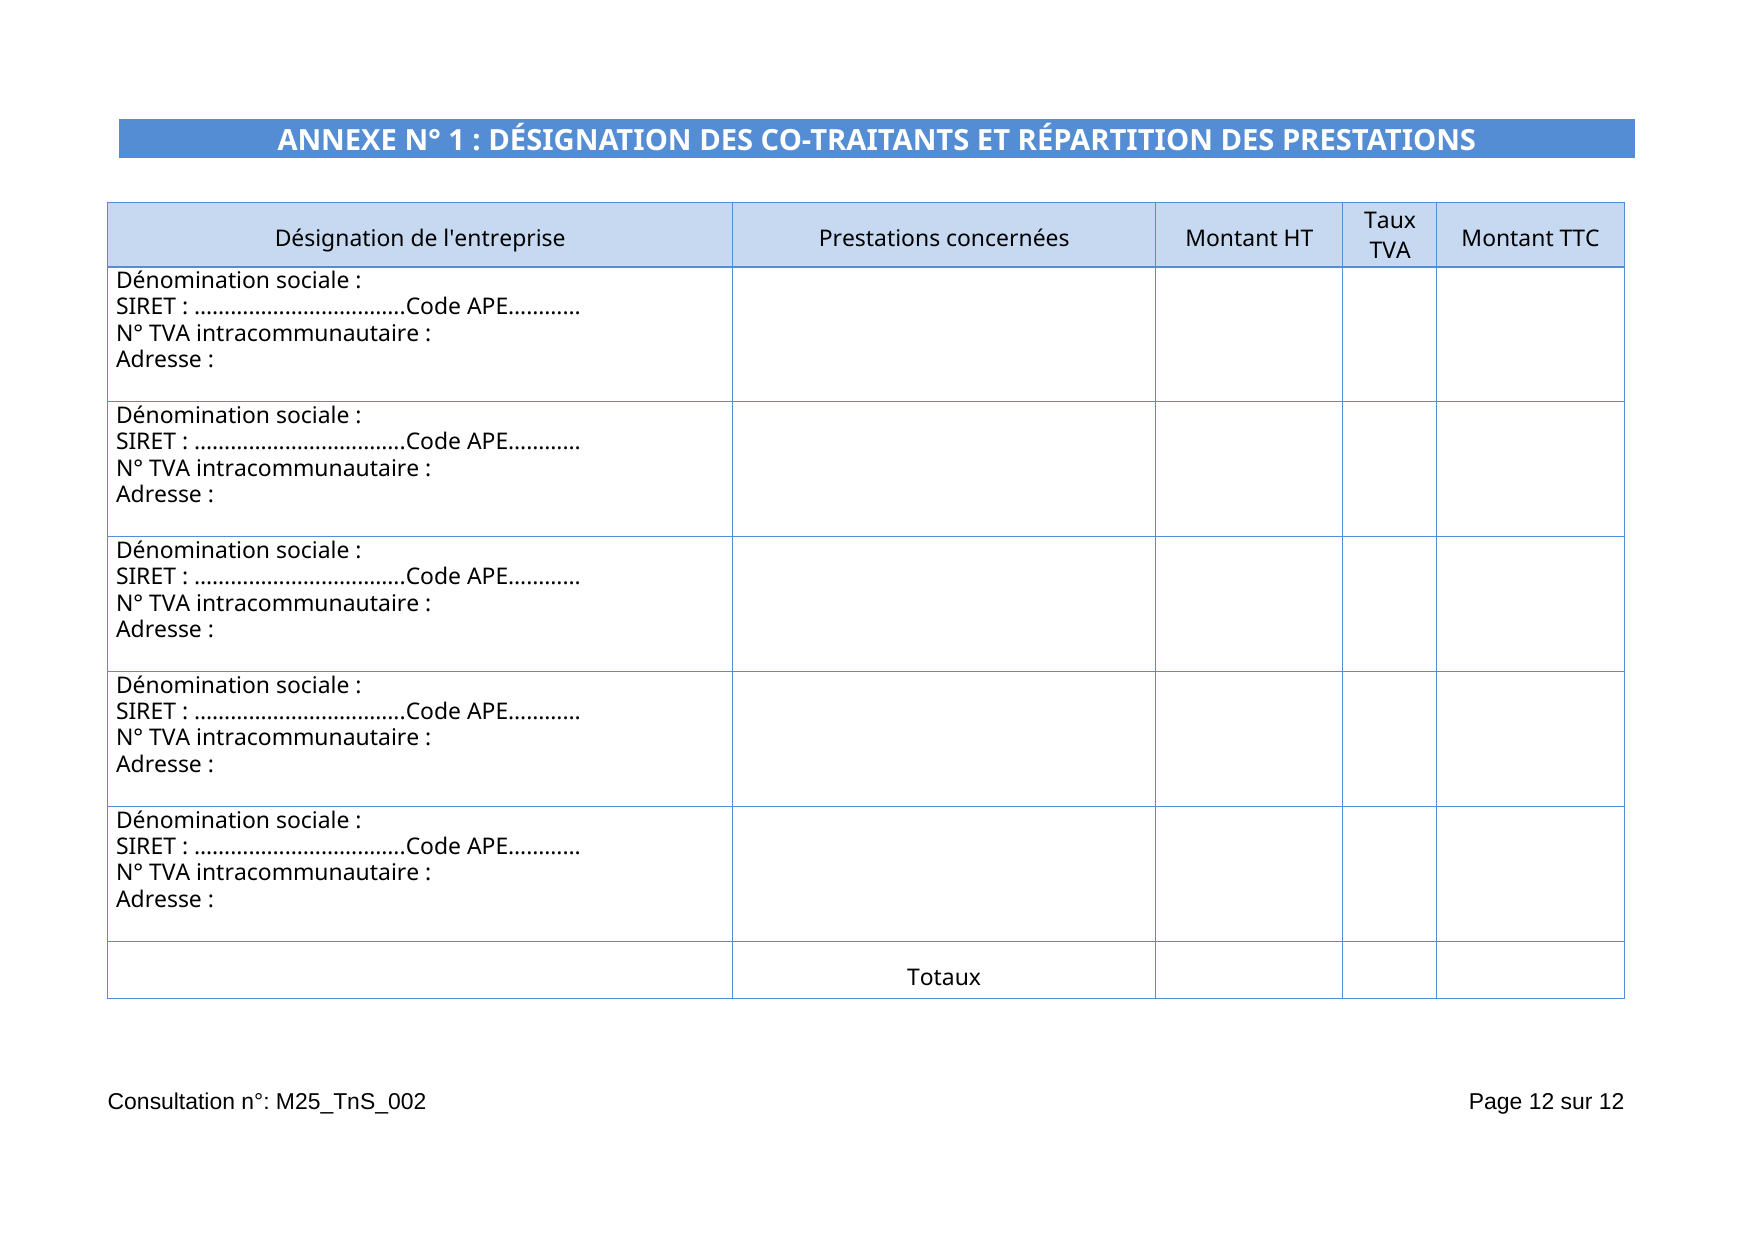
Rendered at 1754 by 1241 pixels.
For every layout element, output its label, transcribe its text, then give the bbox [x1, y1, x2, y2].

table_cell [1437, 807, 1624, 941]
table_cell [1343, 402, 1436, 536]
table_cell [1343, 807, 1436, 941]
table_cell [1156, 268, 1342, 401]
table_cell [733, 537, 1155, 671]
table_header Prestations concernées [733, 203, 1155, 266]
table_cell [108, 942, 732, 998]
subtitle ANNEXE N° 1 : DÉSIGNATION DES CO-TRAITANTS ET RÉPARTITION DES PRESTATIONS [119, 119, 1635, 158]
table_cell [1156, 672, 1342, 806]
table_cell [1437, 672, 1624, 806]
table_cell [1156, 807, 1342, 941]
table_cell [733, 672, 1155, 806]
table_header Montant HT [1156, 203, 1342, 266]
table_header Montant TTC [1437, 203, 1624, 266]
table_cell [1156, 537, 1342, 671]
table_cell [1156, 402, 1342, 536]
table_cell [733, 268, 1155, 401]
table_cell Dénomination sociale : SIRET : ………………………….….Code APE………… N° TVA intracommunautaire : Adresse : [108, 537, 732, 671]
table_cell Dénomination sociale : SIRET : ………………………….….Code APE………… N° TVA intracommunautaire : Adresse : [108, 672, 732, 806]
table_cell [1437, 537, 1624, 671]
table_cell Dénomination sociale : SIRET : ………………………….….Code APE………… N° TVA intracommunautaire : Adresse : [108, 807, 732, 941]
table_cell [1343, 268, 1436, 401]
table_cell Dénomination sociale : SIRET : ………………………….….Code APE………… N° TVA intracommunautaire : Adresse : [108, 402, 732, 536]
table_header Taux TVA [1343, 203, 1436, 266]
table_cell [733, 402, 1155, 536]
table_cell [1437, 268, 1624, 401]
table_cell [1437, 402, 1624, 536]
table_cell [1437, 942, 1624, 998]
table_cell Dénomination sociale : SIRET : ………………………….….Code APE………… N° TVA intracommunautaire : Adresse : [108, 268, 732, 401]
table_cell Totaux [733, 942, 1155, 998]
table_cell [733, 807, 1155, 941]
table_cell [1343, 672, 1436, 806]
table_cell [1343, 942, 1436, 998]
table_cell [1156, 942, 1342, 998]
table_cell [1343, 537, 1436, 671]
table_header Désignation de l'entreprise [108, 203, 732, 266]
